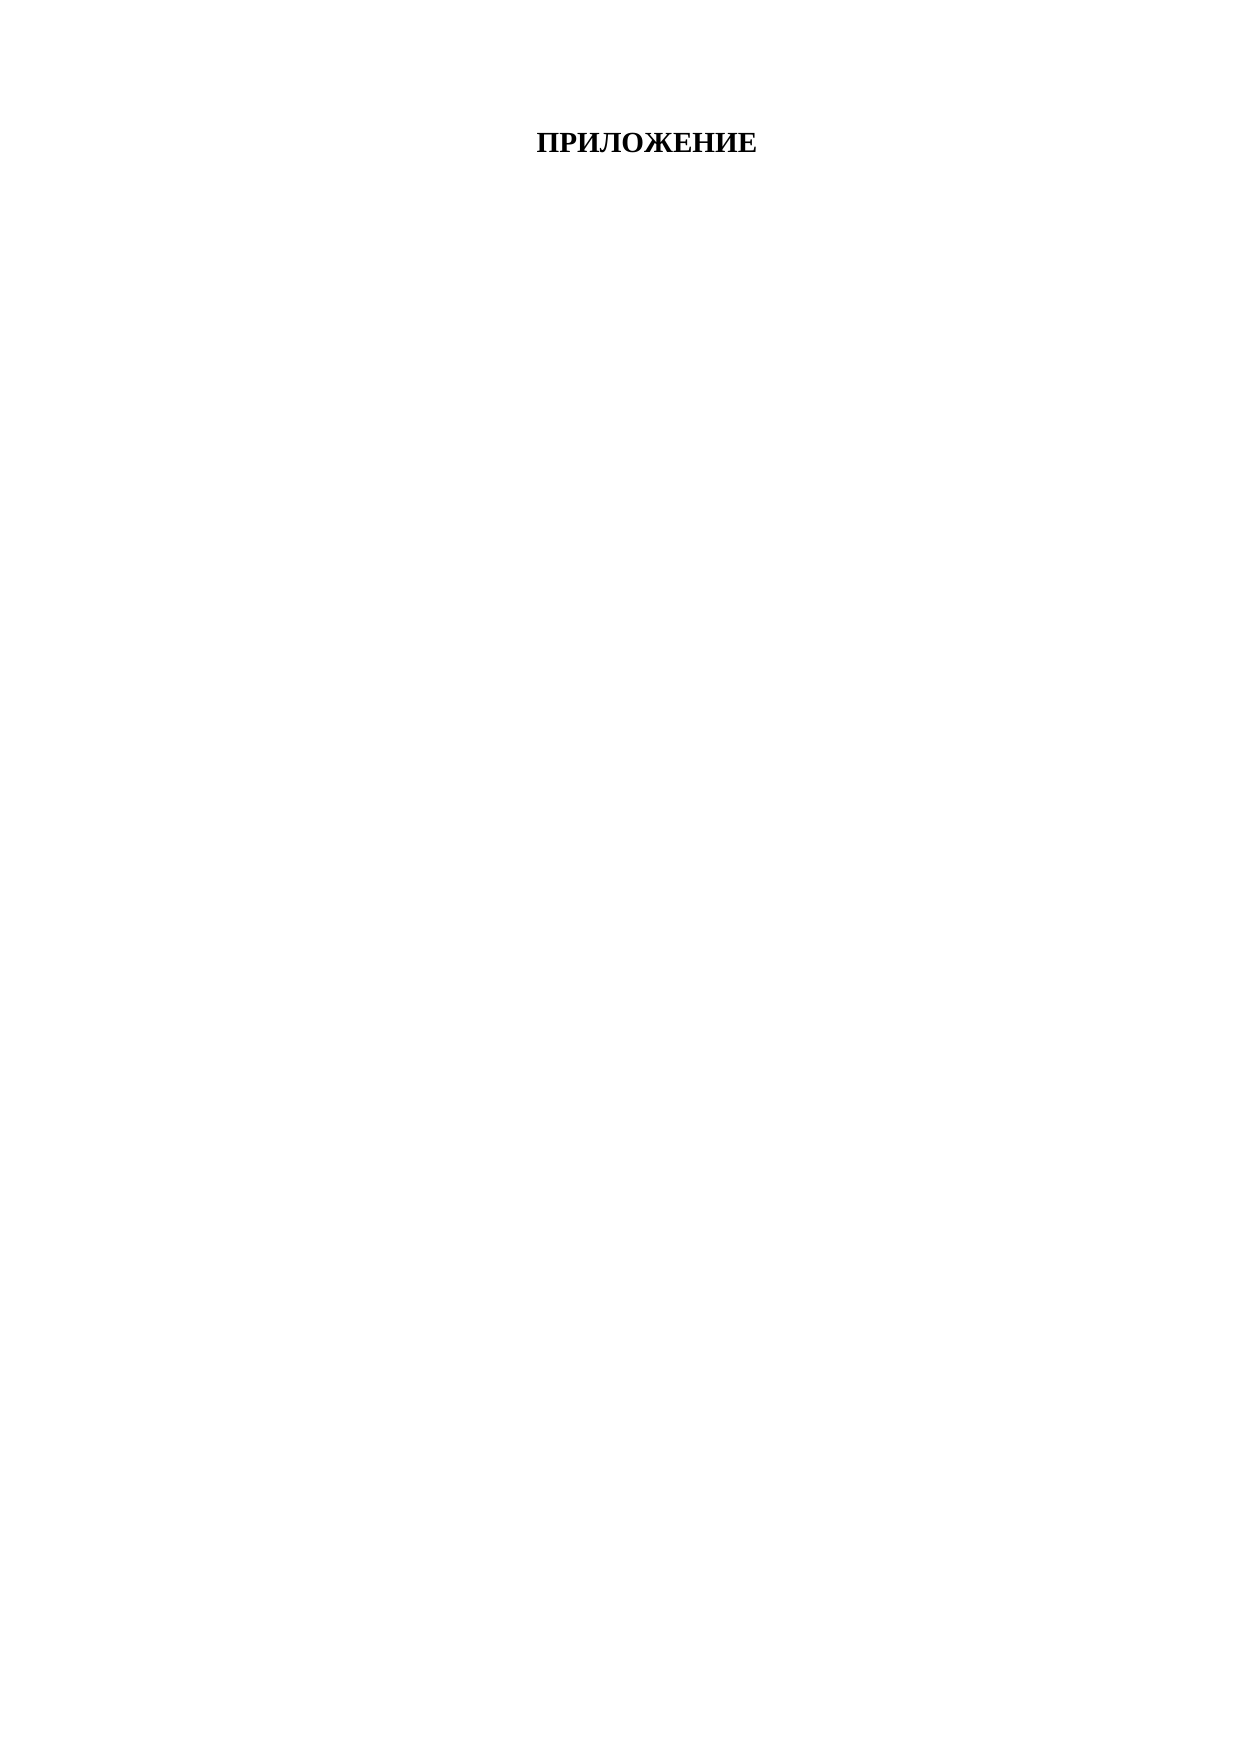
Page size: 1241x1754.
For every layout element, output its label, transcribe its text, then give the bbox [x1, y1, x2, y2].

text приложение [142, 125, 1152, 158]
